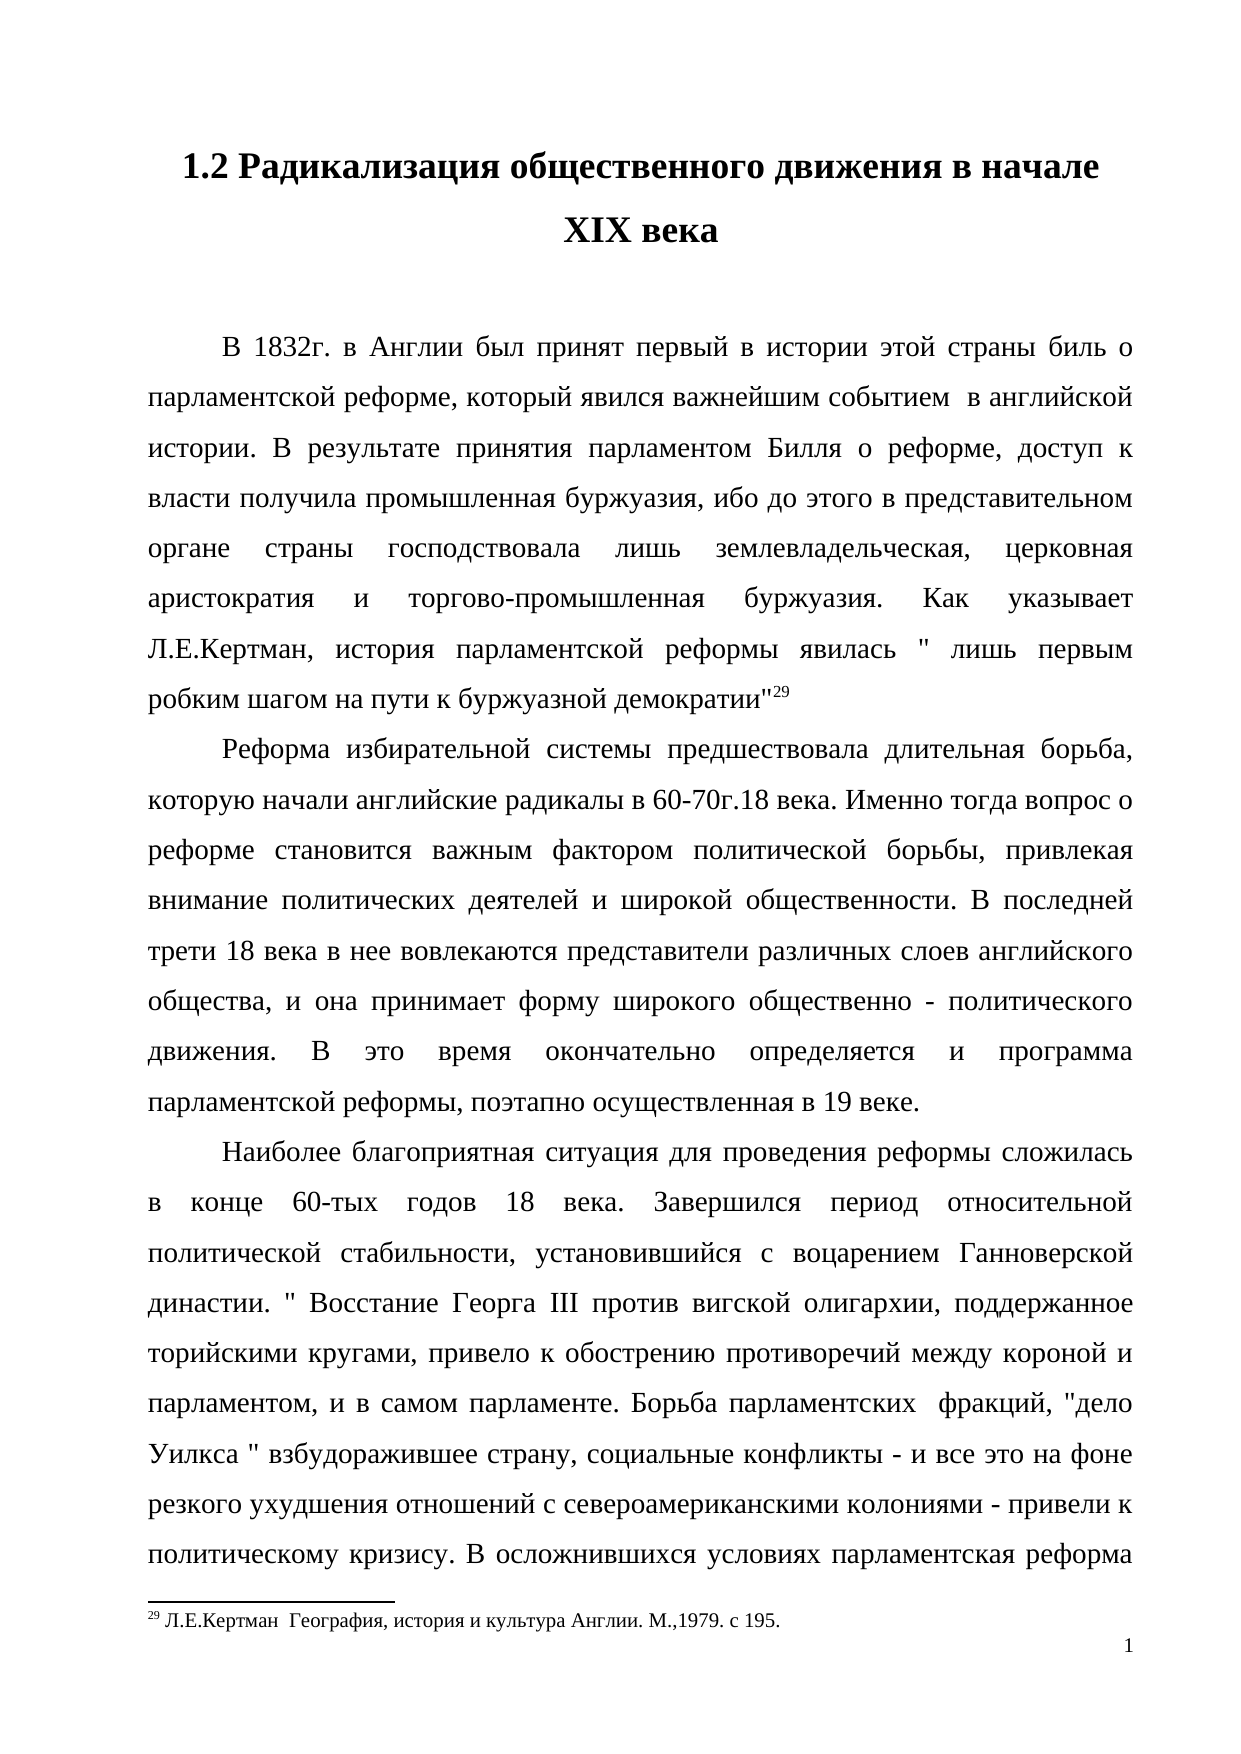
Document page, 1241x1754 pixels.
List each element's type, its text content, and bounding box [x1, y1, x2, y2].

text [148, 1134, 1134, 1570]
text Реформа избирательной системы предшествовала длительная борьба, которую начали английские радикалы в 60-70г.18 века. Именно тогда вопрос о реформе становится важным фактором политической борьбы, привлекая внимание политических деятелей и широкой общественности. В последней трети 18 века в нее вовлекаются представители различных слоев английского общества, и она принимает форму широкого общественно - политического движения. В это время окончательно определяется и программа парламентской реформы, поэтапно осуществленная в 19 веке. [148, 732, 1134, 1117]
text В 1832г. в Англии был принят первый в истории этой страны биль о парламентской реформе, который явился важнейшим событием в английской истории. В результате принятия парламентом Билля о реформе, доступ к власти получила промышленная буржуазия, ибо до этого в представительном органе страны господствовала лишь землевладельческая, церковная аристократия и торгово-промышленная буржуазия. Как указывает Л.Е.Кертман, история парламентской реформы явилась " лишь первым робким шагом на пути к буржуазной демократии" [148, 329, 1134, 715]
subtitle 1.2 Радикализация общественного движения в начале XIX века [148, 143, 1134, 251]
